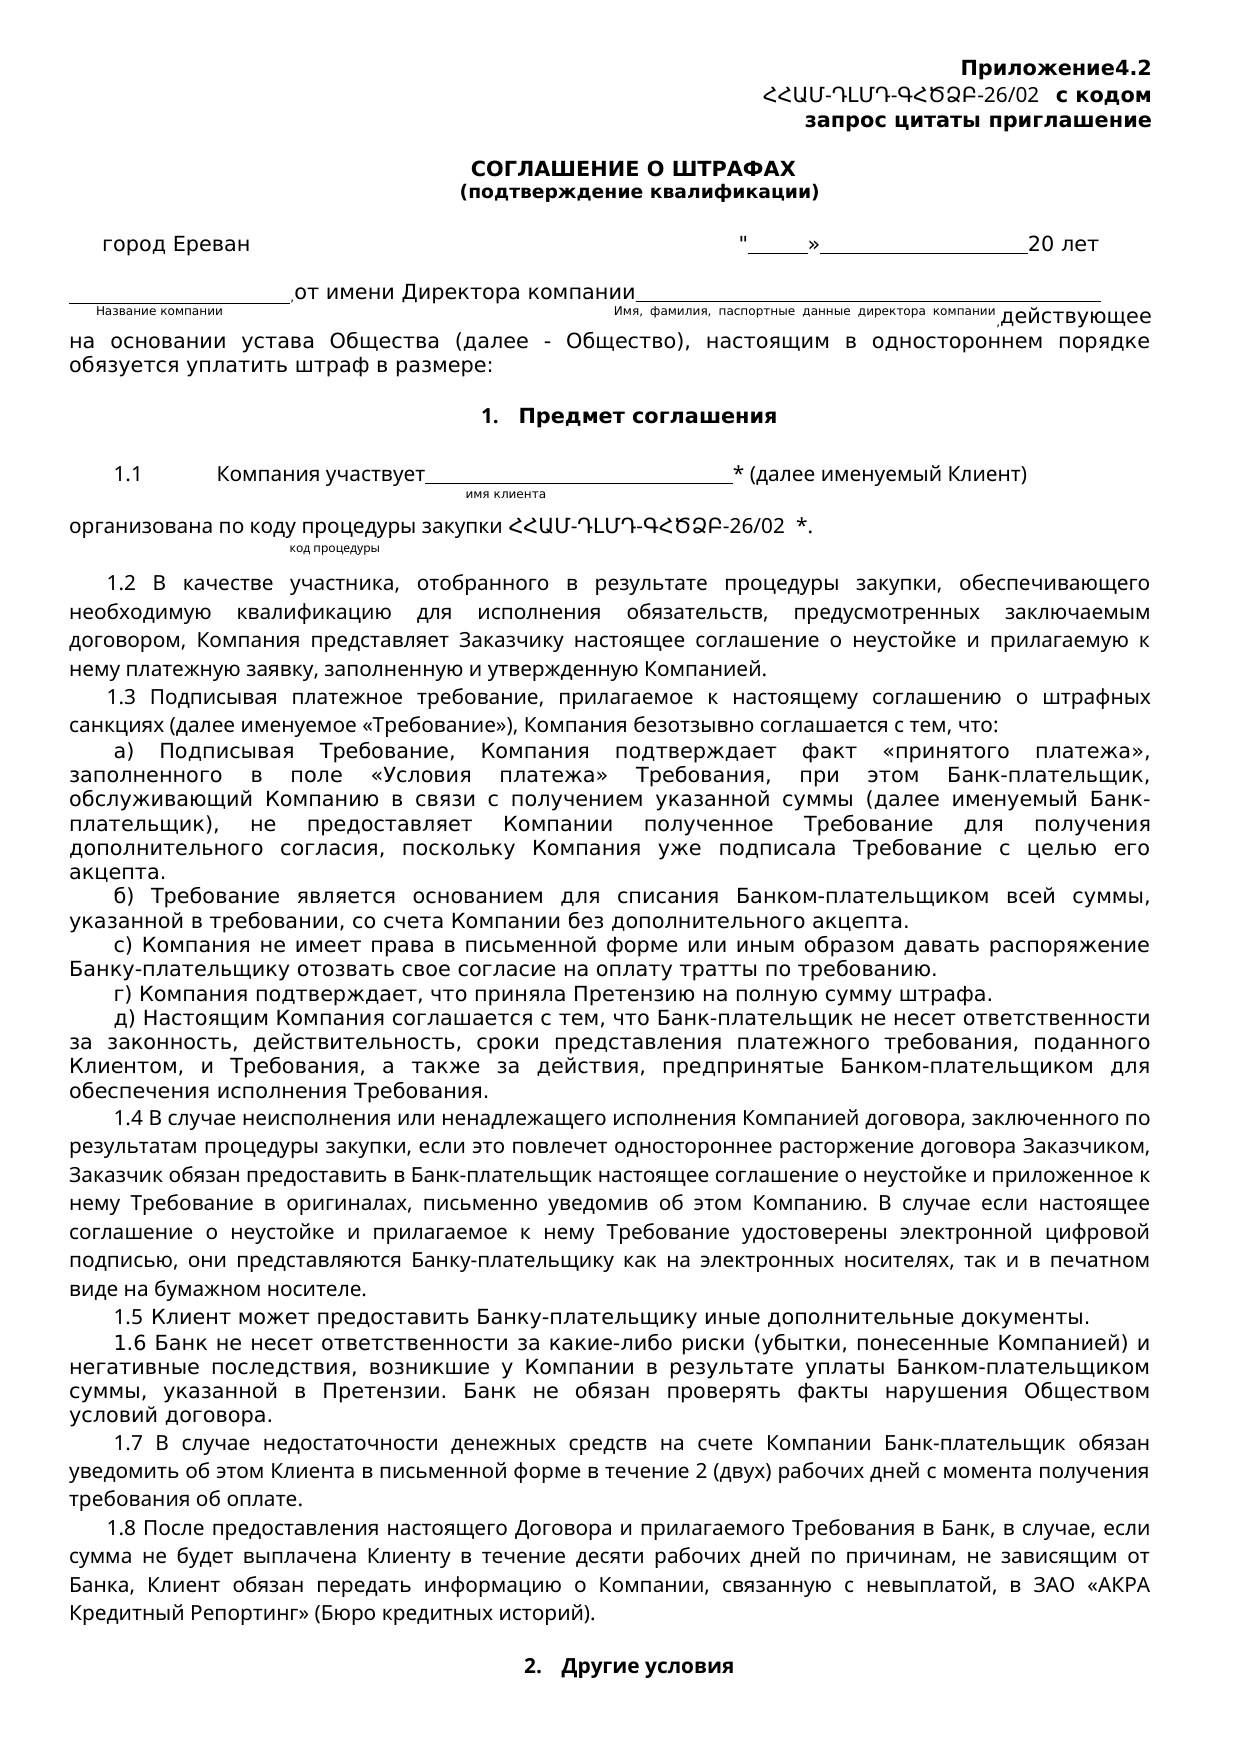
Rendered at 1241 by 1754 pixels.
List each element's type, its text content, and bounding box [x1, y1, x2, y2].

text 1.7 В случае недостаточности денежных средств на счете Компании Банк-плательщик обязан уведомить об этом Клиента в письменной форме в течение 2 (двух) рабочих дней с момента получения требования об оплате. [69, 1428, 1152, 1513]
list Клиент может предоставить Банку-плательщику иные дополнительные документы. [113, 1302, 1152, 1331]
text ՀՀԱՄ-ԴԼՄԴ-ԳՀԾՁԲ-26/02 с кодом [69, 80, 1152, 108]
text запрос цитаты приглашение [69, 108, 1152, 132]
text д) Настоящим Компания соглашается с тем, что Банк-плательщик не несет ответственности за законность, действительность, сроки представления платежного требования, поданного Клиентом, и Требования, а также за действия, предпринятые Банком-плательщиком для обеспечения исполнения Требования. [69, 1006, 1152, 1103]
list Другие условия [106, 1651, 1152, 1679]
text 1.4 В случае неисполнения или ненадлежащего исполнения Компанией договора, заключенного по результатам процедуры закупки, если это повлечет одностороннее расторжение договора Заказчиком, Заказчик обязан предоставить в Банк-плательщик настоящее соглашение о неустойке и приложенное к нему Требование в оригиналах, письменно уведомив об этом Компанию. В случае если настоящее соглашение о неустойке и прилагаемое к нему Требование удостоверены электронной цифровой подписью, они представляются Банку-плательщику как на электронных носителях, так и в печатном виде на бумажном носителе. [69, 1103, 1152, 1302]
list Предмет соглашения [106, 402, 1152, 430]
text (подтверждение квалификации) [69, 181, 1152, 203]
text имя клиента [113, 487, 1152, 511]
list Компания участвует * (далее именуемый Клиент) [69, 459, 1152, 487]
text 1.6 Банк не несет ответственности за какие-либо риски (убытки, понесенные Компанией) и негативные последствия, возникшие у Компании в результате уплаты Банком-плательщиком суммы, указанной в Претензии. Банк не обязан проверять факты нарушения Обществом условий договора. [69, 1331, 1152, 1428]
text а) Подписывая Требование, Компания подтверждает факт «принятого платежа», заполненного в поле «Условия платежа» Требования, при этом Банк-плательщик, обслуживающий Компанию в связи с получением указанной суммы (далее именуемый Банк-плательщик), не предоставляет Компании полученное Требование для получения дополнительного согласия, поскольку Компания уже подписала Требование с целью его акцепта. [69, 739, 1152, 884]
text город Ереван " » 20 лет [69, 232, 1152, 256]
text СОГЛАШЕНИЕ О ШТРАФАХ [69, 157, 1152, 181]
text Приложение4.2 [69, 56, 1152, 80]
text Название компании Имя, фамилия, паспортные данные директора компании,действующее на основании устава Общества (далее - Общество), настоящим в одностороннем порядке обязуется уплатить штраф в размере: [69, 304, 1152, 377]
text 1.2 В качестве участника, отобранного в результате процедуры закупки, обеспечивающего необходимую квалификацию для исполнения обязательств, предусмотренных заключаемым договором, Компания представляет Заказчику настоящее соглашение о неустойке и прилагаемую к нему платежную заявку, заполненную и утвержденную Компанией. [69, 568, 1152, 682]
text г) Компания подтверждает, что приняла Претензию на полную сумму штрафа. [113, 982, 1152, 1006]
text код процедуры [113, 540, 1152, 568]
text б) Требование является основанием для списания Банком-плательщиком всей суммы, указанной в требовании, со счета Компании без дополнительного акцепта. [69, 884, 1152, 933]
text 1.8 После предоставления настоящего Договора и прилагаемого Требования в Банк, в случае, если сумма не будет выплачена Клиенту в течение десяти рабочих дней по причинам, не зависящим от Банка, Клиент обязан передать информацию о Компании, связанную с невыплатой, в ЗАО «АКРА Кредитный Репортинг» (Бюро кредитных историй). [69, 1513, 1152, 1627]
text 1.3 Подписывая платежное требование, прилагаемое к настоящему соглашению о штрафных санкциях (далее именуемое «Требование»), Компания безотзывно соглашается с тем, что: [69, 682, 1152, 739]
text c) Компания не имеет права в письменной форме или иным образом давать распоряжение Банку-плательщику отозвать свое согласие на оплату тратты по требованию. [69, 933, 1152, 982]
text организована по коду процедуры закупки ՀՀԱՄ-ԴԼՄԴ-ԳՀԾՁԲ-26/02 *. [69, 511, 1152, 540]
text ,от имени Директора компании [69, 280, 1152, 304]
